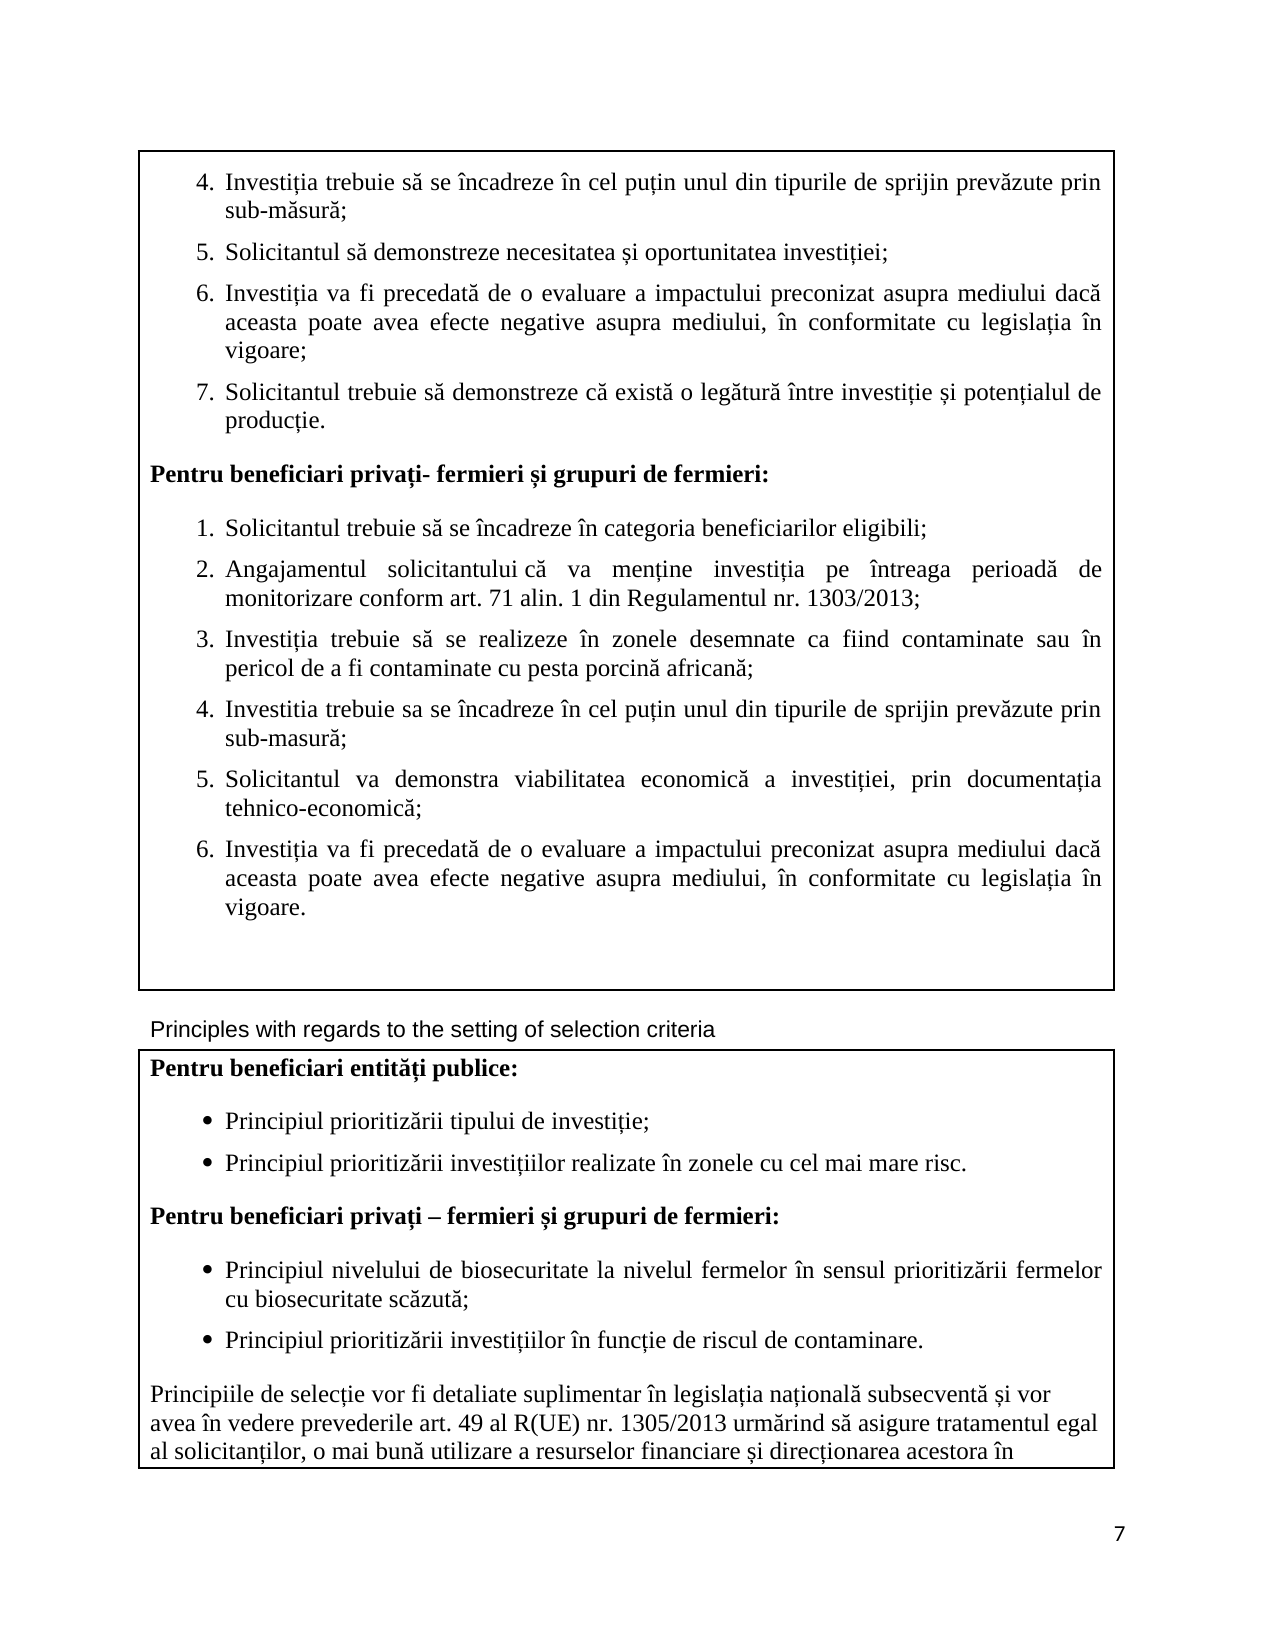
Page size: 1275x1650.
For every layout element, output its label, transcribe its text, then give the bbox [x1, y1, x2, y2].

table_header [140, 152, 1113, 989]
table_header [140, 1051, 1113, 1467]
list Principles with regards to the setting of selection criteria [150, 1016, 1125, 1042]
